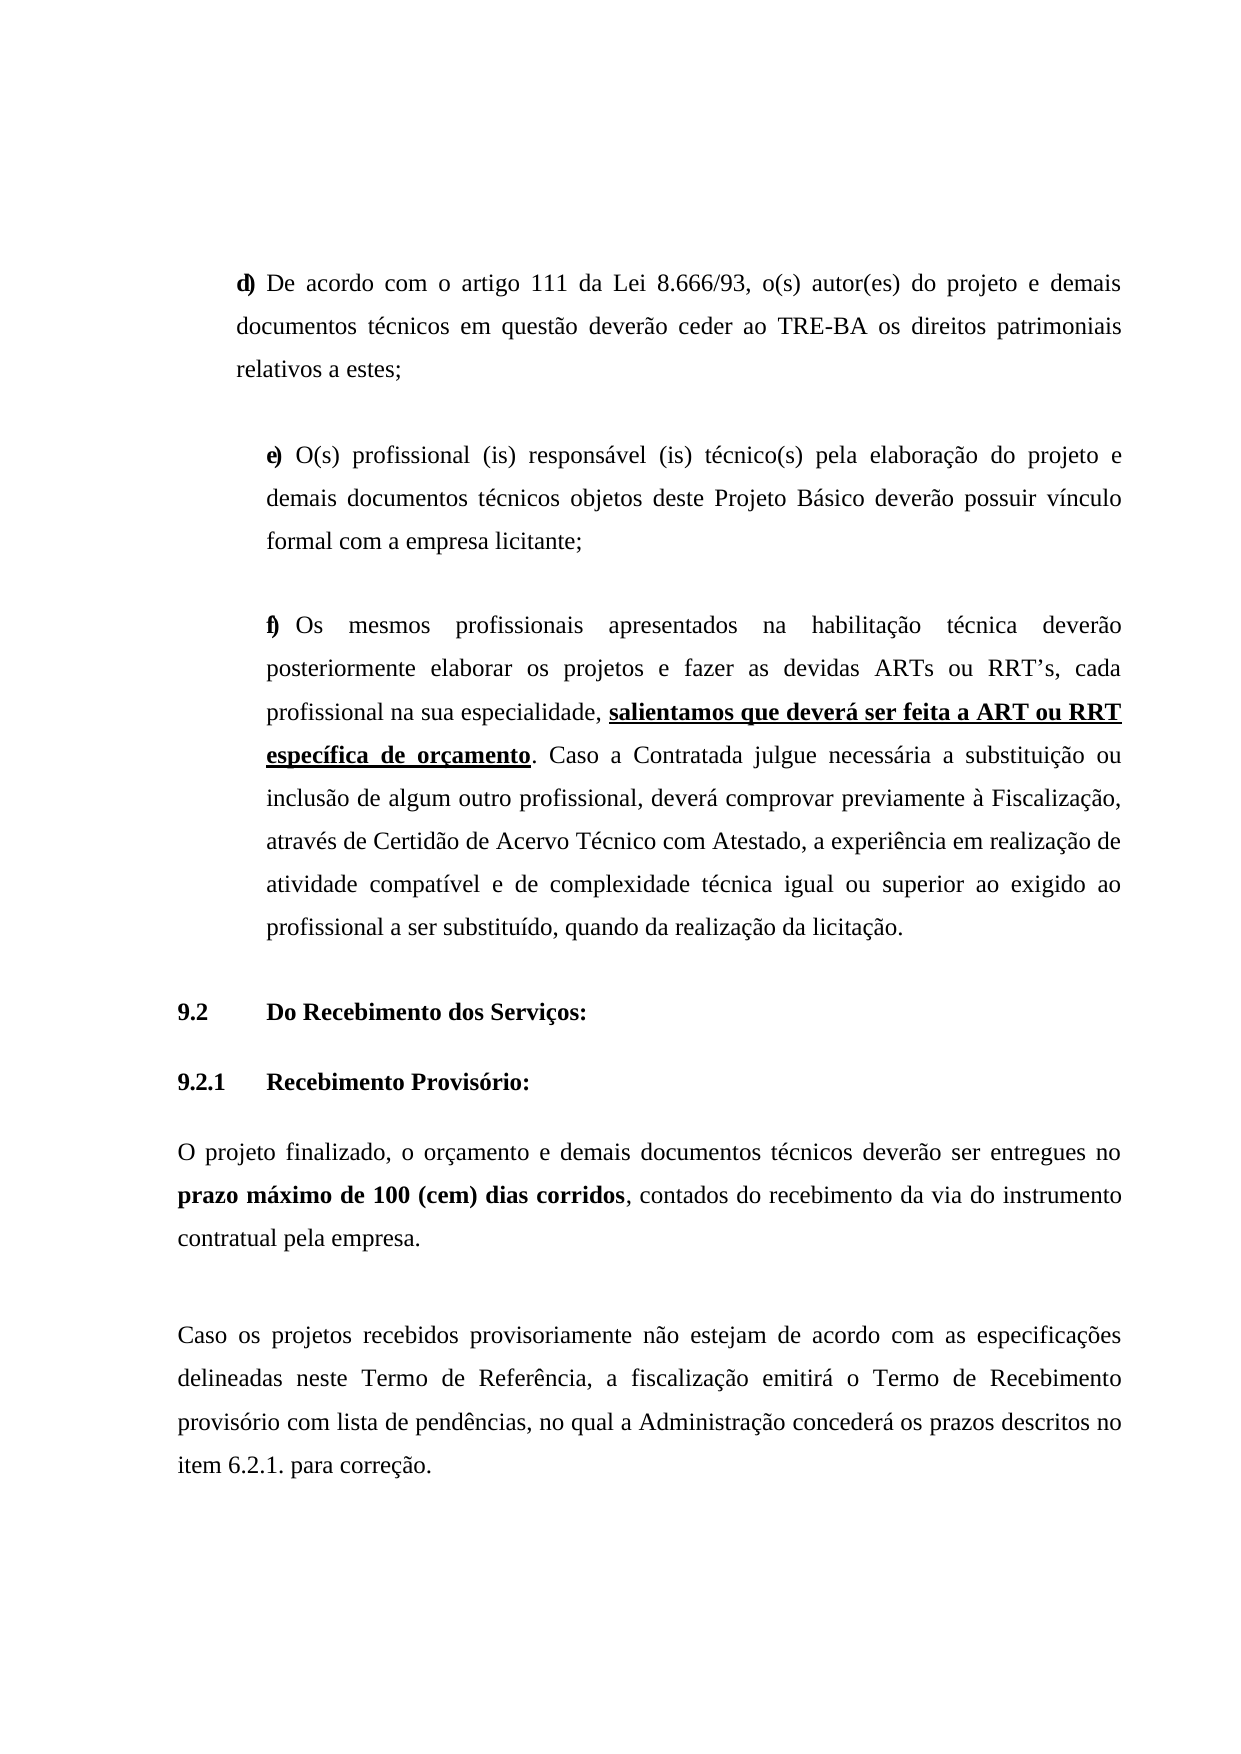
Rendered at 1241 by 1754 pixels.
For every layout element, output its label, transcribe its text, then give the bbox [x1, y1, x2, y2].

subtitle Do Recebimento dos Serviços: [177, 997, 1151, 1026]
text Caso os projetos recebidos provisoriamente não estejam de acordo com as especificações delineadas neste Termo de Referência, a fiscalização emitirá o Termo de Recebimento provisório com lista de pendências, no qual a Administração concederá os prazos descritos no item 6.2.1. para correção. [177, 1320, 1122, 1478]
list Os mesmos profissionais apresentados na habilitação técnica deverão posteriormente elaborar os projetos e fazer as devidas ARTs ou RRT’s, cada profissional na sua especialidade, salientamos que deverá ser feita a ART ou RRT específica de orçamento. Caso a Contratada julgue necessária a substituição ou inclusão de algum outro profissional, deverá comprovar previamente à Fiscalização, através de Certidão de Acervo Técnico com Atestado, a experiência em realização de atividade compatível e de complexidade técnica igual ou superior ao exigido ao profissional a ser substituído, quando da realização da licitação. [266, 610, 1122, 941]
list De acordo com o artigo 111 da Lei 8.666/93, o(s) autor(es) do projeto e demais documentos técnicos em questão deverão ceder ao TRE-BA os direitos patrimoniais relativos a estes; [236, 268, 1123, 383]
text O projeto finalizado, o orçamento e demais documentos técnicos deverão ser entregues no prazo máximo de 100 (cem) dias corridos, contados do recebimento da via do instrumento contratual pela empresa. [177, 1137, 1122, 1252]
list O(s) profissional (is) responsável (is) técnico(s) pela elaboração do projeto e demais documentos técnicos objetos deste Projeto Básico deverão possuir vínculo formal com a empresa licitante; [266, 440, 1123, 555]
list Recebimento Provisório: [177, 1067, 1151, 1096]
